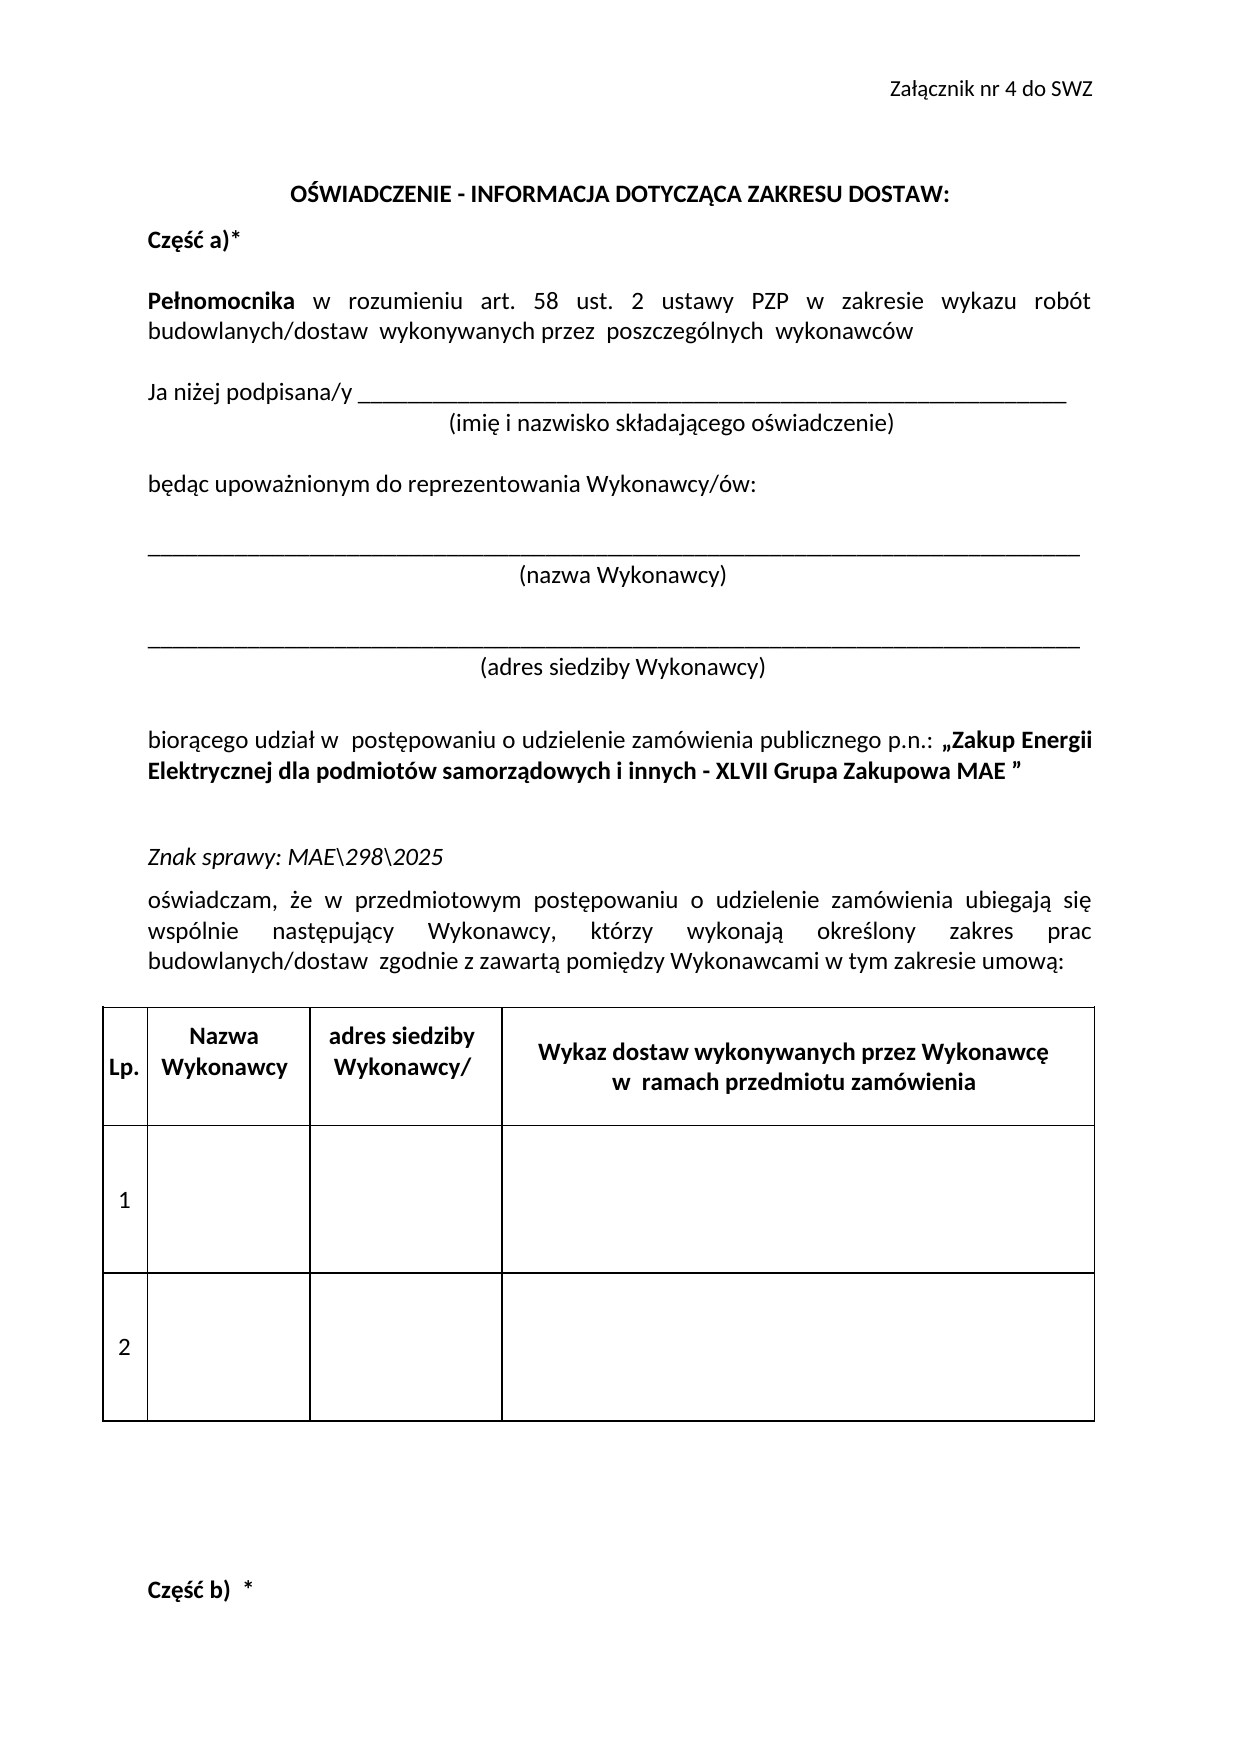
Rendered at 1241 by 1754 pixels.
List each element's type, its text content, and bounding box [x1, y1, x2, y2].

table_cell [311, 1126, 501, 1272]
text ___________________________________________________________________________ [148, 621, 1093, 651]
text Znak sprawy: MAE\298\2025 [148, 841, 1093, 872]
table_cell [503, 1274, 1094, 1420]
table_cell [311, 1274, 501, 1420]
table_cell [503, 1126, 1094, 1272]
text Część a)* [148, 224, 1093, 254]
text (adres siedziby Wykonawcy) [148, 651, 1093, 682]
text biorącego udział w postępowaniu o udzielenie zamówienia publicznego p.n.: „Zakup Energii Elektrycznej dla podmiotów samorządowych i innych - XLVII Grupa Zakupowa MAE ” [148, 725, 1093, 786]
text Ja niżej podpisana/y _________________________________________________________ [148, 376, 1093, 407]
table_header Lp. [104, 1008, 147, 1124]
text ___________________________________________________________________________ [148, 529, 1093, 559]
table_header Nazwa Wykonawcy [148, 1008, 309, 1124]
text oświadczam, że w przedmiotowym postępowaniu o udzielenie zamówienia ubiegają się wspólnie następujący Wykonawcy, którzy wykonają określony zakres prac budowlanych/dostaw zgodnie z zawartą pomiędzy Wykonawcami w tym zakresie umową: [148, 884, 1093, 976]
table_cell [148, 1126, 309, 1272]
text OŚWIADCZENIE - INFORMACJA DOTYCZĄCA ZAKRESU DOSTAW: [148, 178, 1093, 209]
table_cell [148, 1274, 309, 1420]
text będąc upoważnionym do reprezentowania Wykonawcy/ów: [148, 468, 1093, 498]
table_cell 1 [104, 1126, 147, 1272]
text Pełnomocnika w rozumieniu art. 58 ust. 2 ustawy PZP w zakresie wykazu robót budowlanych/dostaw wykonywanych przez poszczególnych wykonawców [148, 285, 1093, 346]
text (imię i nazwisko składającego oświadczenie) [177, 407, 1093, 437]
table_cell 2 [104, 1274, 147, 1420]
text Część b) * [148, 1574, 1093, 1604]
text (nazwa Wykonawcy) [148, 559, 1093, 590]
table_header Wykaz dostaw wykonywanych przez Wykonawcę w ramach przedmiotu zamówienia [503, 1008, 1094, 1124]
table_header adres siedziby Wykonawcy/ [311, 1008, 501, 1124]
